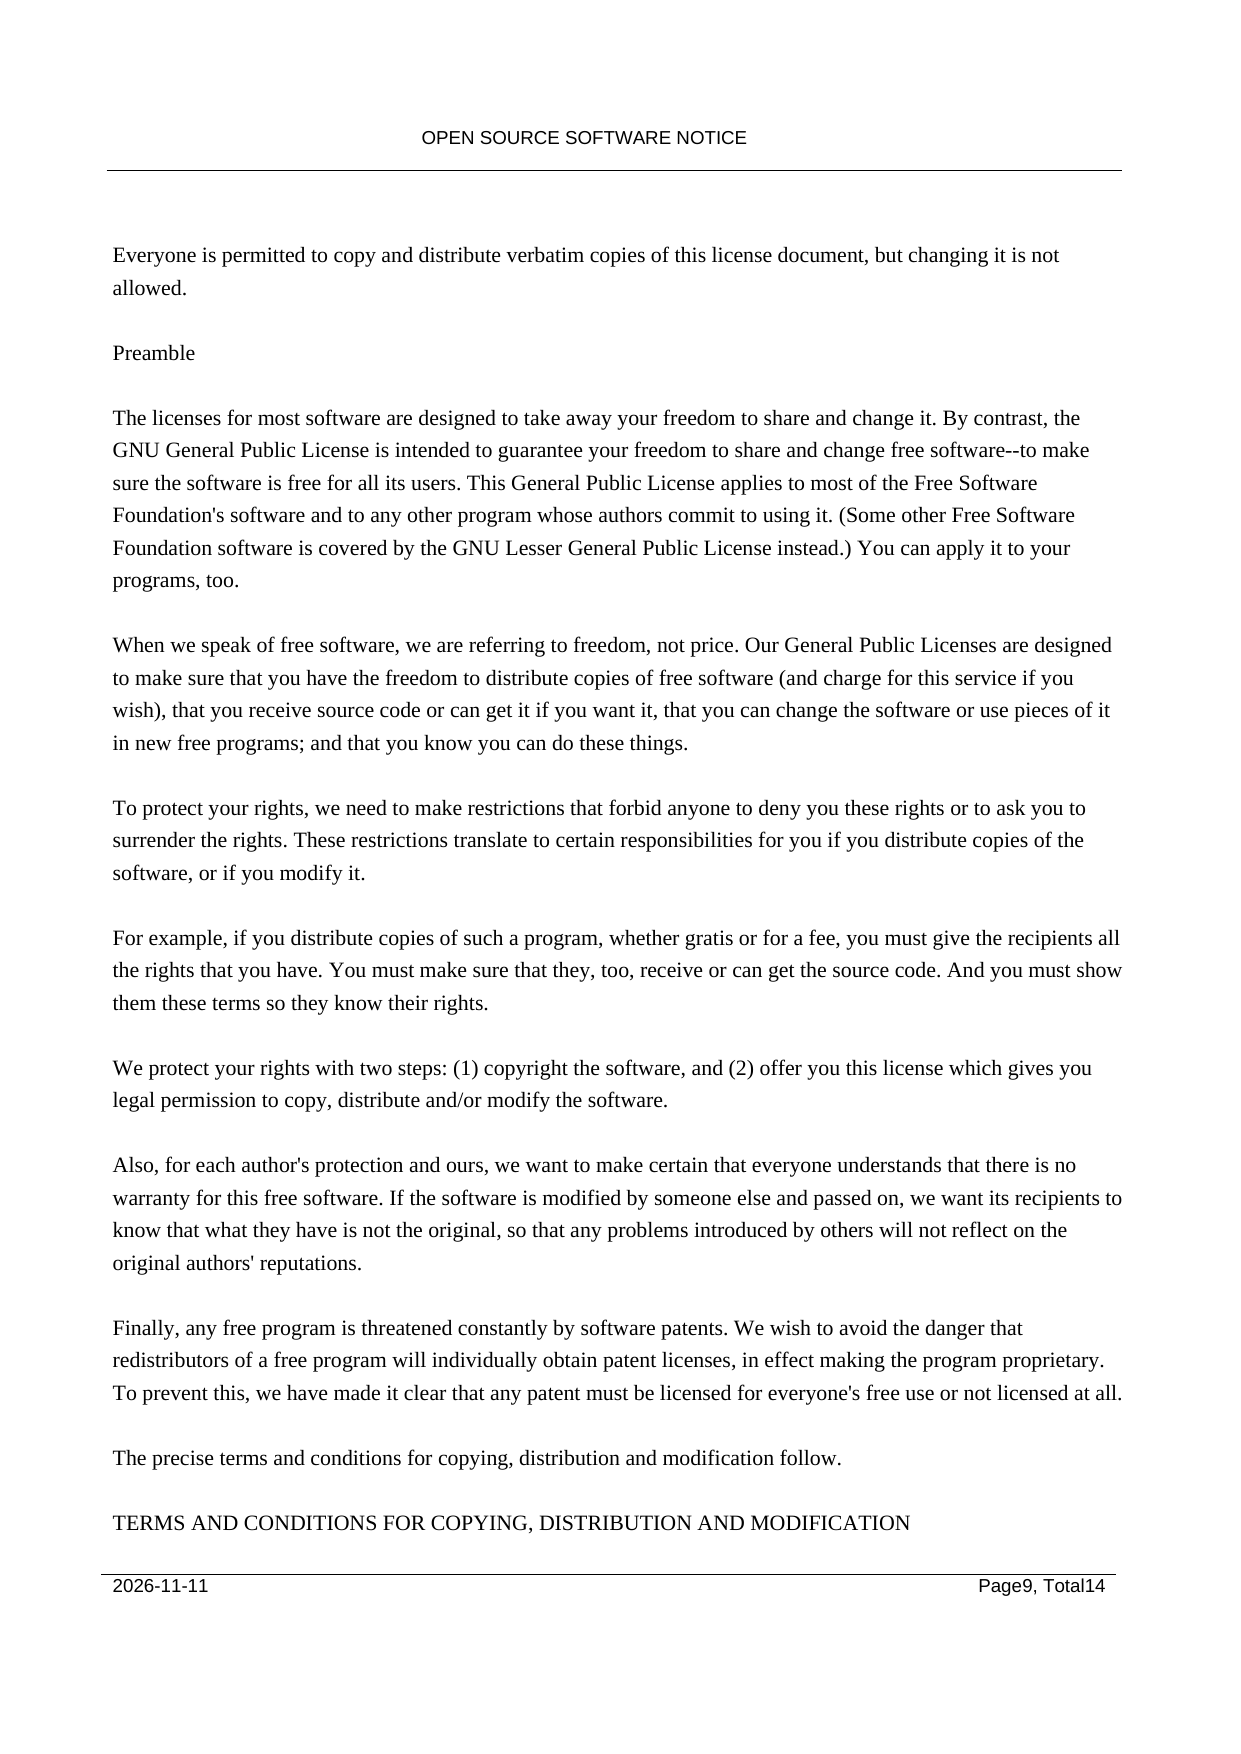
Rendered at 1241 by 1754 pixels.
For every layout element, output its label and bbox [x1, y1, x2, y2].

text [112, 206, 1128, 1539]
